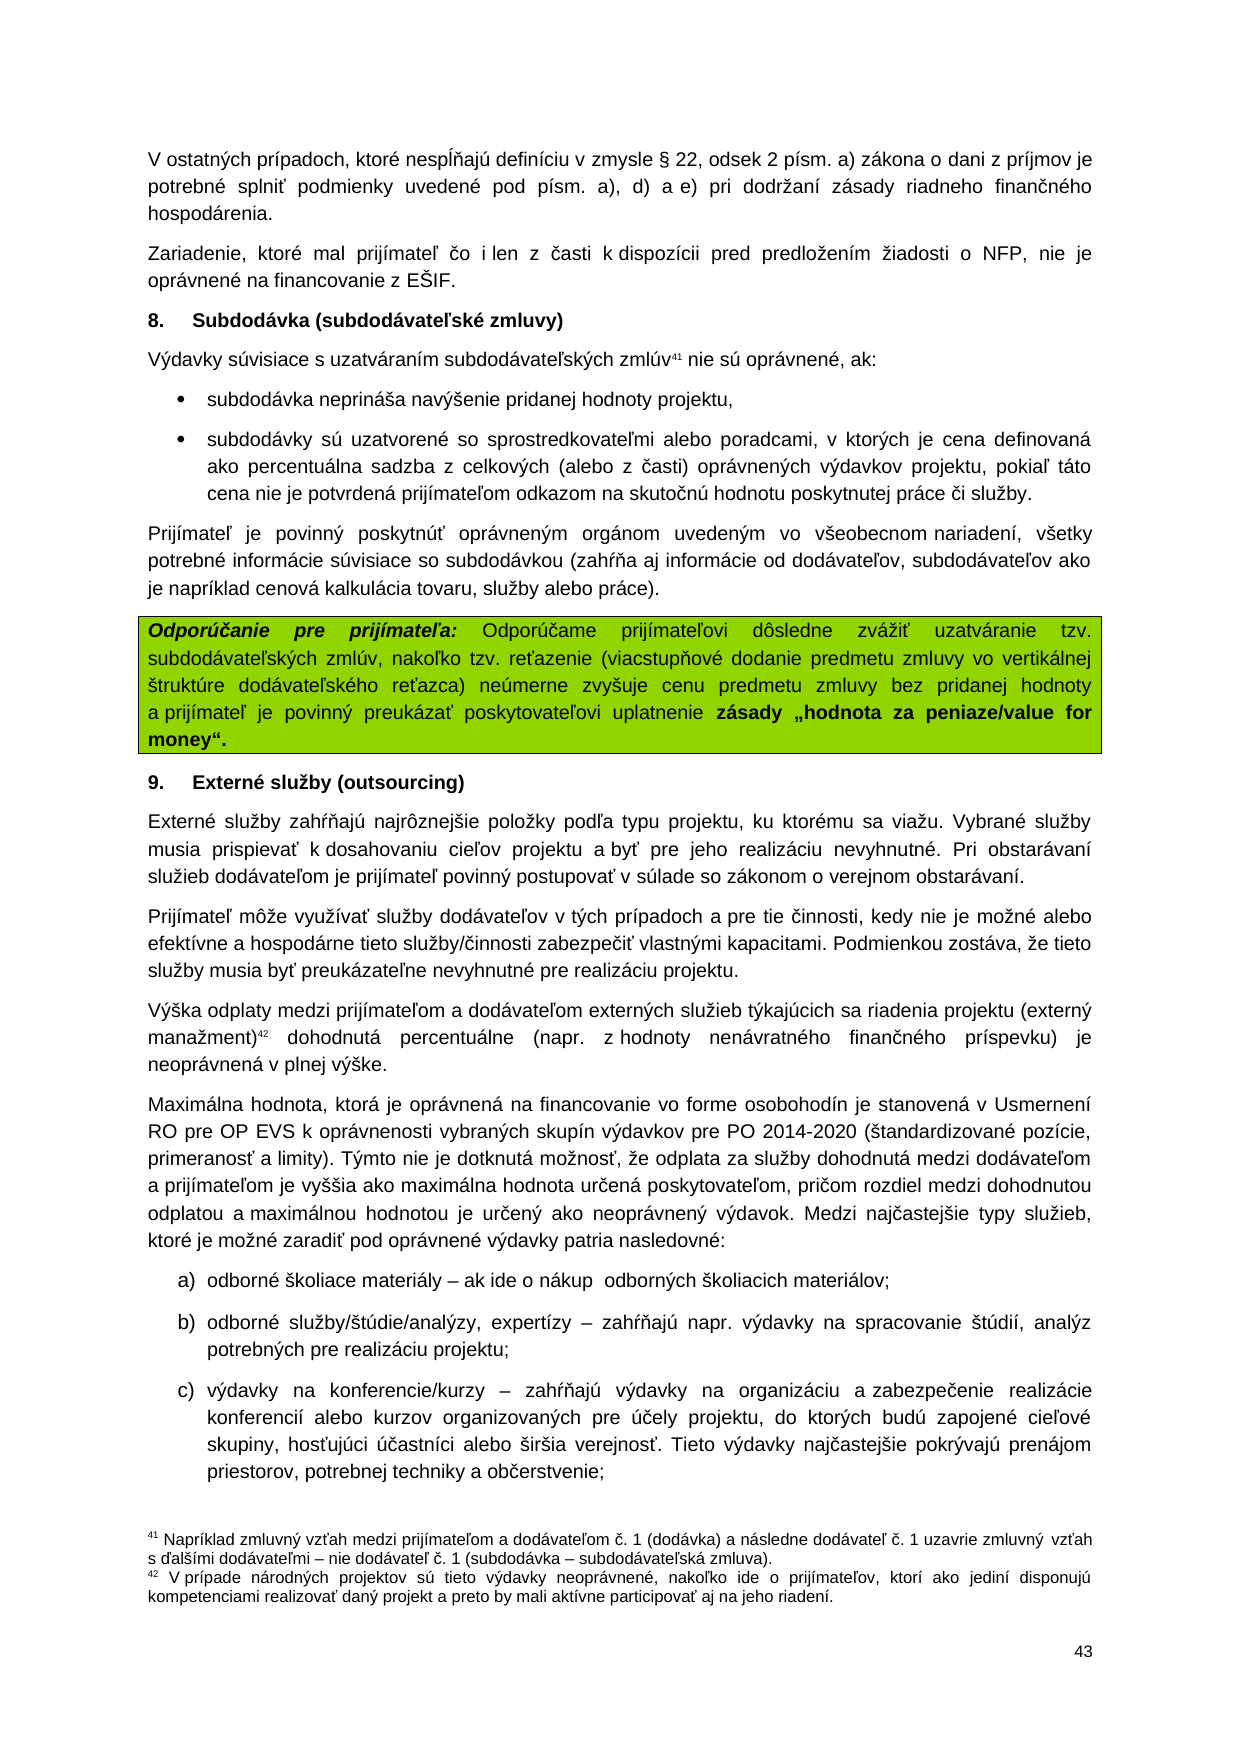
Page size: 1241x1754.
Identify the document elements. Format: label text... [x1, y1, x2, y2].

list odborné služby/štúdie/analýzy, expertízy – zahŕňajú napr. výdavky na spracovanie štúdií, analýz potrebných pre realizáciu projektu; [177, 1309, 1092, 1361]
text Maximálna hodnota, ktorá je oprávnená na financovanie vo forme osobohodín je stanovená v Usmernení RO pre OP EVS k oprávnenosti vybraných skupín výdavkov pre PO 2014-2020 (štandardizované pozície, primeranosť a limity). Týmto nie je dotknutá možnosť, že odplata za služby dohodnutá medzi dodávateľom a prijímateľom je vyššia ako maximálna hodnota určená poskytovateľom, pričom rozdiel medzi dohodnutou odplatou a maximálnou hodnotou je určený ako neoprávnený výdavok. Medzi najčastejšie typy služieb, ktoré je možné zaradiť pod oprávnené výdavky patria nasledovné: [148, 1093, 1092, 1251]
text Externé služby zahŕňajú najrôznejšie položky podľa typu projektu, ku ktorému sa viažu. Vybrané služby musia prispievať k dosahovaniu cieľov projektu a byť pre jeho realizáciu nevyhnutné. Pri obstarávaní služieb dodávateľom je prijímateľ povinný postupovať v súlade so zákonom o verejnom obstarávaní. [148, 810, 1092, 887]
text V ostatných prípadoch, ktoré nespĺňajú definíciu v zmysle § 22, odsek 2 písm. a) zákona o dani z príjmov je potrebné splniť podmienky uvedené pod písm. a), d) a e) pri dodržaní zásady riadneho finančného hospodárenia. [148, 148, 1092, 225]
text subdodávky sú uzatvorené so sprostredkovateľmi alebo poradcami, v ktorých je cena definovaná ako percentuálna sadzba z celkových (alebo z časti) oprávnených výdavkov projektu, pokiaľ táto cena nie je potvrdená prijímateľom odkazom na skutočnú hodnotu poskytnutej práce či služby. [177, 428, 1092, 505]
list Externé služby (outsourcing) [148, 771, 1092, 793]
list Odporúčanie pre prijímateľa: Odporúčame prijímateľovi dôsledne zvážiť uzatváranie tzv. subdodávateľských zmlúv, nakoľko tzv. reťazenie (viacstupňové dodanie predmetu zmluvy vo vertikálnej štruktúre dodávateľského reťazca) neúmerne zvyšuje cenu predmetu zmluvy bez pridanej hodnoty a prijímateľ je povinný preukázať poskytovateľovi uplatnenie zásady „hodnota za peniaze/value for money“. [139, 617, 1101, 753]
list odborné školiace materiály – ak ide o nákup odborných školiacich materiálov; [177, 1268, 1092, 1292]
text Výška odplaty medzi prijímateľom a dodávateľom externých služieb týkajúcich sa riadenia projektu (externý manažment) dohodnutá percentuálne (napr. z hodnoty nenávratného finančného príspevku) je neoprávnená v plnej výške. [148, 998, 1092, 1076]
text Výdavky súvisiace s uzatváraním subdodávateľských zmlúv nie sú oprávnené, ak: [148, 348, 1092, 371]
text Zariadenie, ktoré mal prijímateľ čo i len z časti k dispozícii pred predložením žiadosti o NFP, nie je oprávnené na financovanie z EŠIF. [148, 242, 1092, 292]
text subdodávka neprináša navýšenie pridanej hodnoty projektu, [177, 388, 1092, 411]
text Prijímateľ môže využívať služby dodávateľov v tých prípadoch a pre tie činnosti, kedy nie je možné alebo efektívne a hospodárne tieto služby/činnosti zabezpečiť vlastnými kapacitami. Podmienkou zostáva, že tieto služby musia byť preukázateľne nevyhnutné pre realizáciu projektu. [148, 904, 1092, 982]
text Prijímateľ je povinný poskytnúť oprávneným orgánom uvedeným vo všeobecnom nariadení, všetky potrebné informácie súvisiace so subdodávkou (zahŕňa aj informácie od dodávateľov, subdodávateľov ako je napríklad cenová kalkulácia tovaru, služby alebo práce). [148, 522, 1092, 599]
list Subdodávka (subdodávateľské zmluvy) [148, 309, 1092, 331]
list výdavky na konferencie/kurzy – zahŕňajú výdavky na organizáciu a zabezpečenie realizácie konferencií alebo kurzov organizovaných pre účely projektu, do ktorých budú zapojené cieľové skupiny, hosťujúci účastníci alebo širšia verejnosť. Tieto výdavky najčastejšie pokrývajú prenájom priestorov, potrebnej techniky a občerstvenie; [177, 1378, 1092, 1483]
